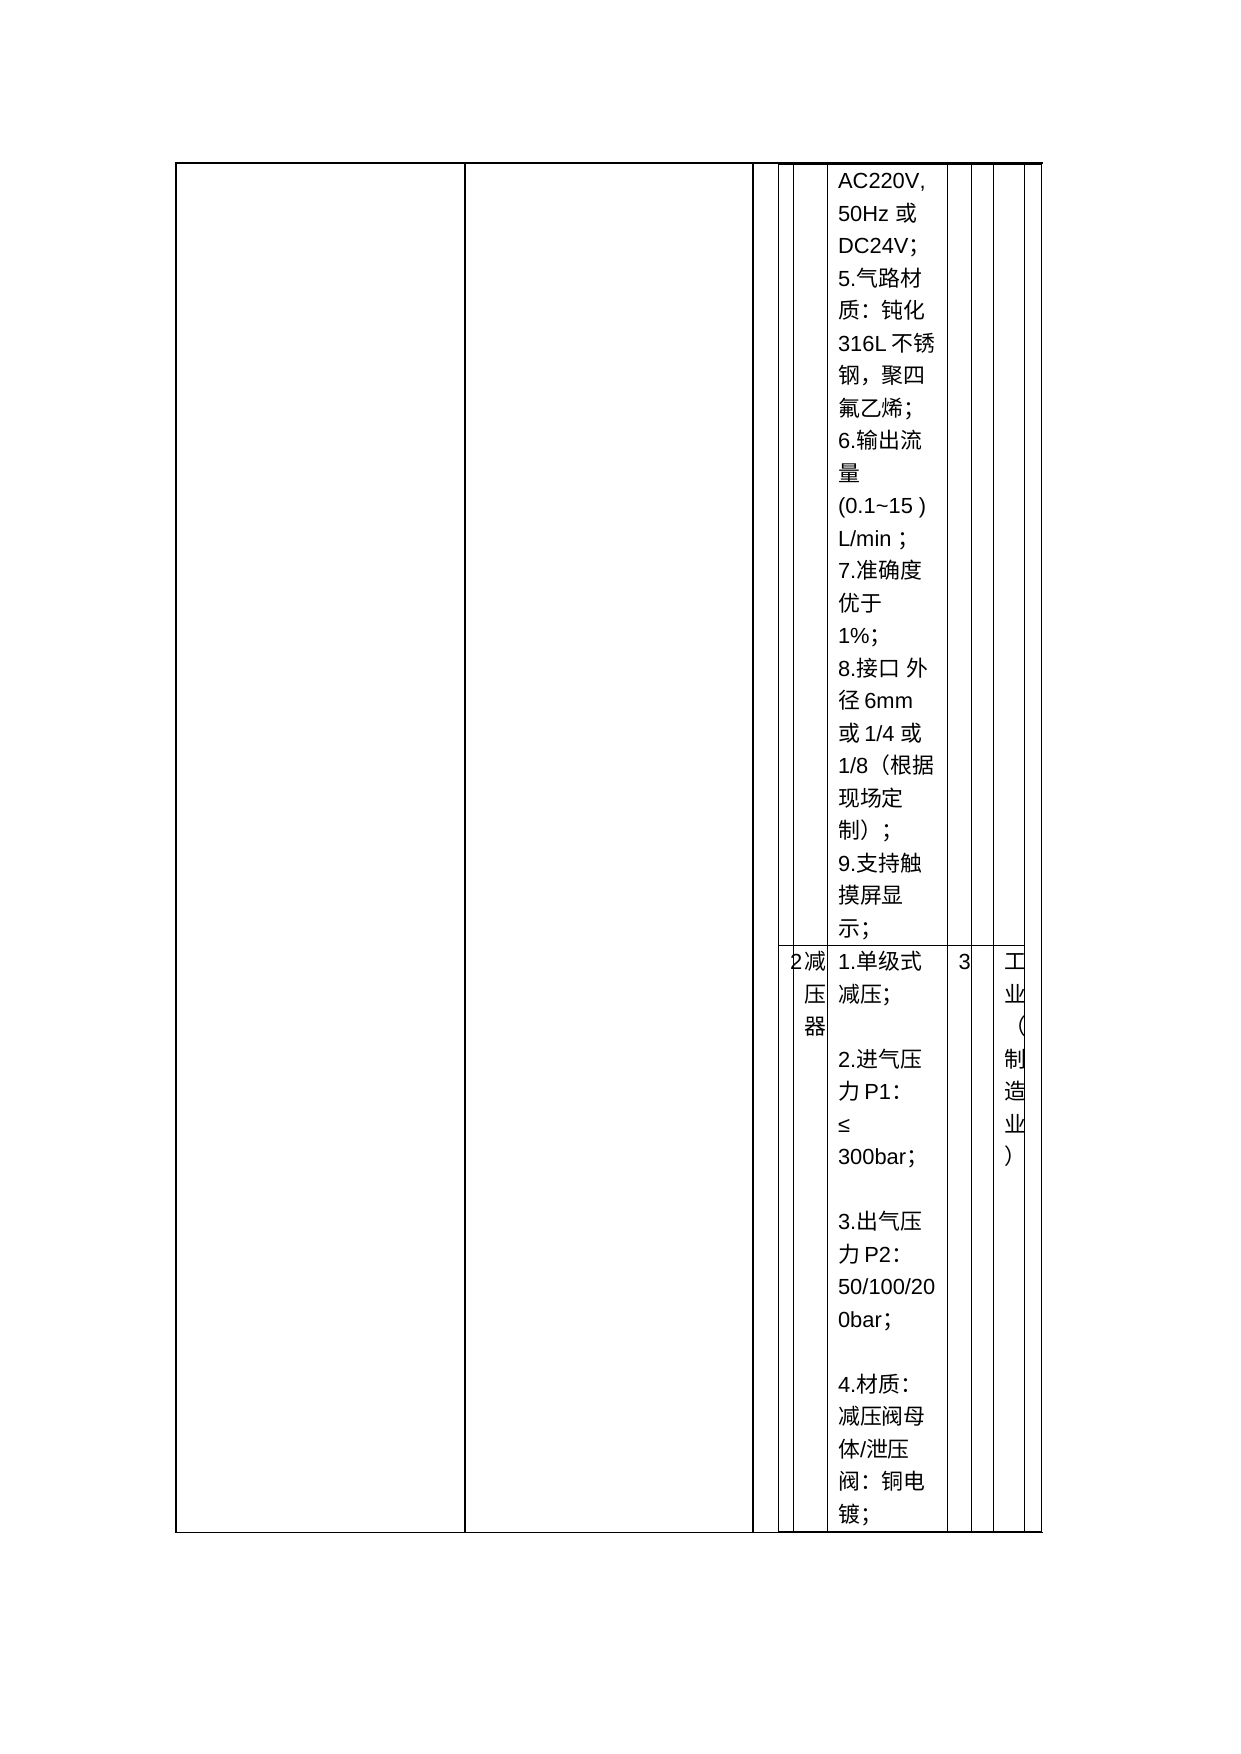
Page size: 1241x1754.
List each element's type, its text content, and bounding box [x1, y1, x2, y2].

table_cell [177, 164, 464, 1532]
table_cell [754, 164, 778, 1532]
table_cell [948, 165, 971, 945]
table_cell [972, 165, 993, 945]
table_cell [994, 165, 1024, 945]
table_cell [828, 165, 947, 945]
table_cell [794, 946, 827, 1531]
table_cell 1 [466, 164, 752, 1532]
table_cell [779, 165, 793, 945]
table_cell [794, 165, 827, 945]
table_cell [972, 946, 993, 1531]
table_cell [948, 946, 971, 1531]
table_cell [1025, 165, 1041, 1531]
table_cell [779, 946, 793, 1531]
table_cell [994, 946, 1024, 1531]
table_cell [828, 946, 947, 1531]
